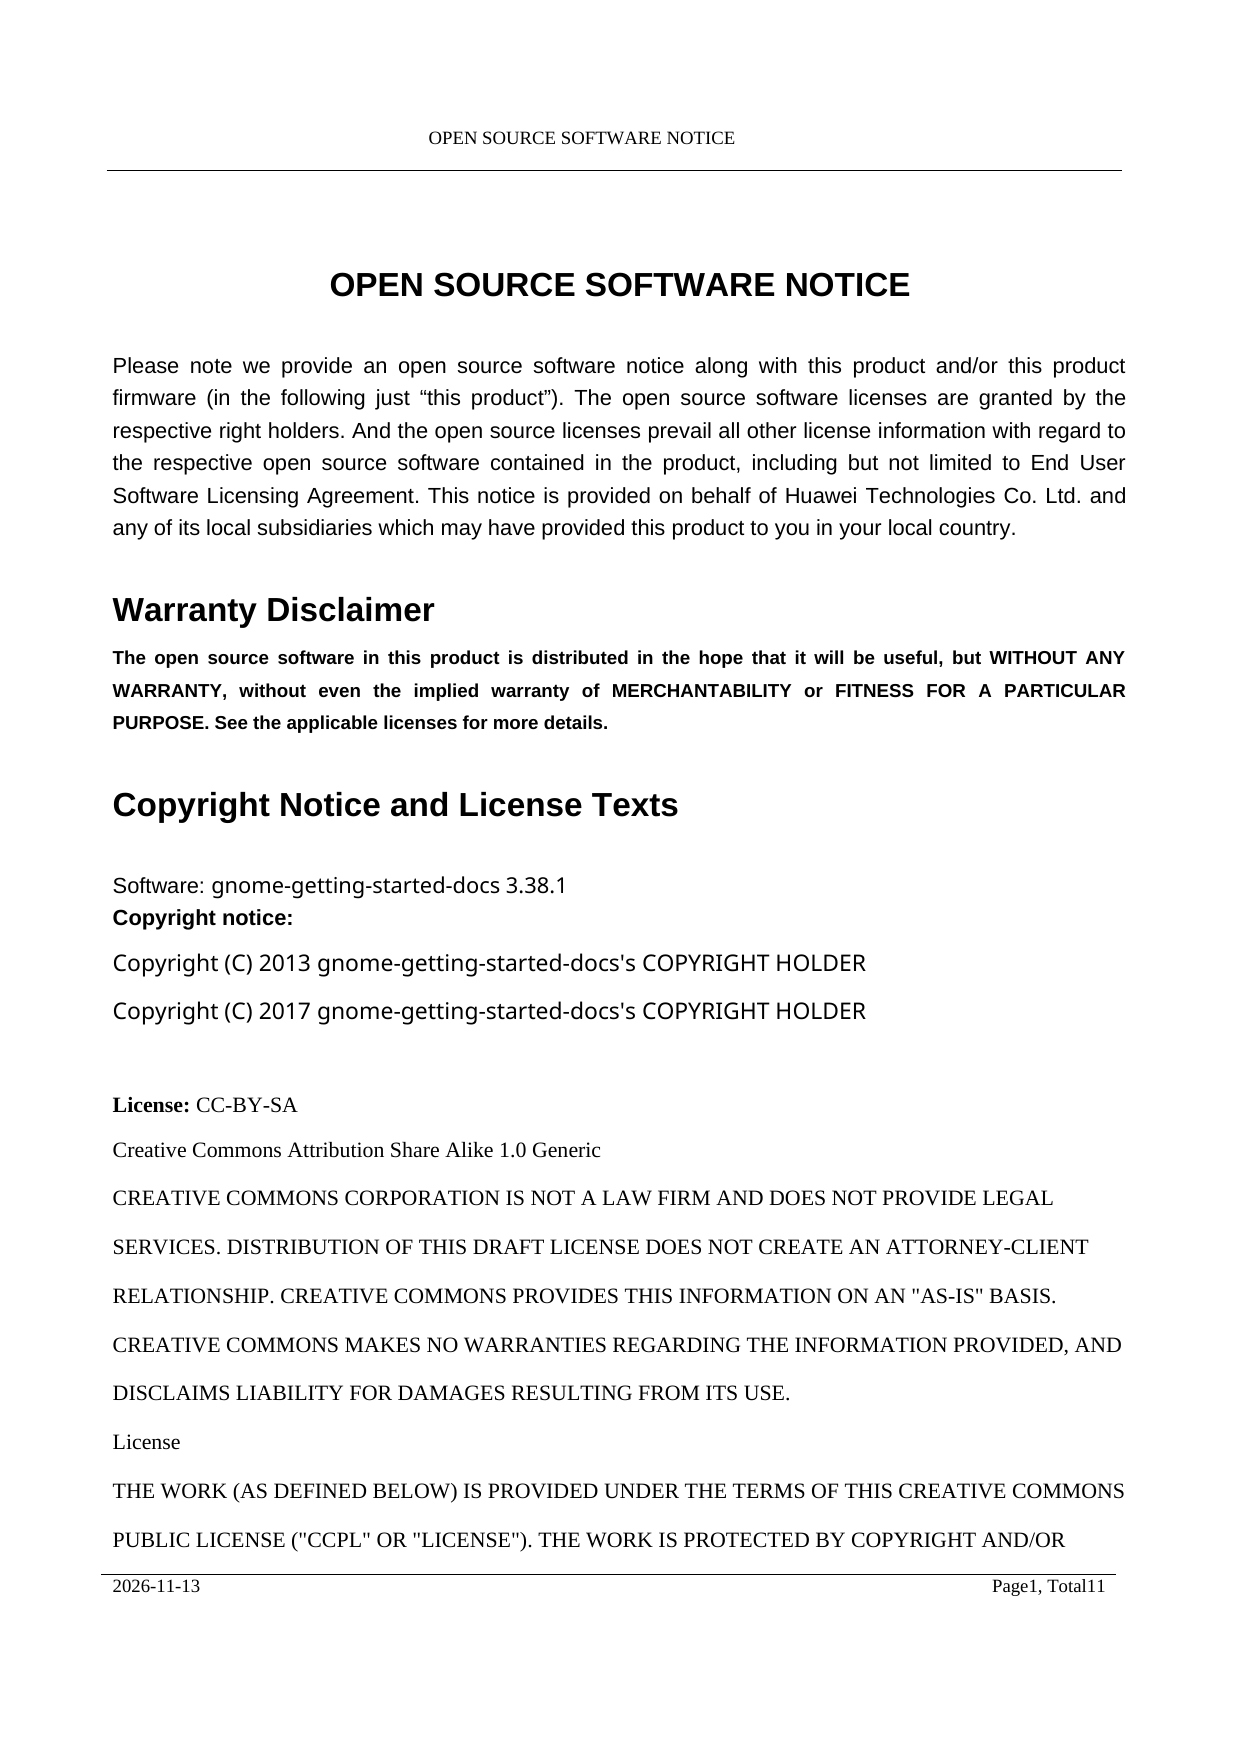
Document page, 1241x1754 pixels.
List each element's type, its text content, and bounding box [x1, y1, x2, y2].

text Please note we provide an open source software notice along with this product and/or this product firmware (in the following just “this product”). The open source software licenses are granted by the respective right holders. And the open source licenses prevail all other license information with regard to the respective open source software contained in the product, including but not limited to End User Software Licensing Agreement. This notice is provided on behalf of Huawei Technologies Co. Ltd. and any of its local subsidiaries which may have provided this product to you in your local country. [112, 349, 1128, 544]
text Warranty Disclaimer [112, 576, 1128, 641]
text License: CC-BY-SA [112, 1088, 1128, 1120]
text Copyright (C) 2017 gnome-getting-started-docs's COPYRIGHT HOLDER [112, 995, 1128, 1027]
text Copyright Notice and License Texts [112, 771, 1128, 836]
text Copyright (C) 2013 gnome-getting-started-docs's COPYRIGHT HOLDER [112, 947, 1128, 979]
text The open source software in this product is distributed in the hope that it will be useful, but WITHOUT ANY WARRANTY, without even the implied warranty of MERCHANTABILITY or FITNESS FOR A PARTICULAR PURPOSE. See the applicable licenses for more details. [112, 641, 1128, 739]
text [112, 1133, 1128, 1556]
text OPEN SOURCE SOFTWARE NOTICE [112, 251, 1128, 316]
text Software: gnome-getting-started-docs 3.38.1 [112, 869, 1128, 901]
text Copyright notice: [112, 901, 1128, 934]
